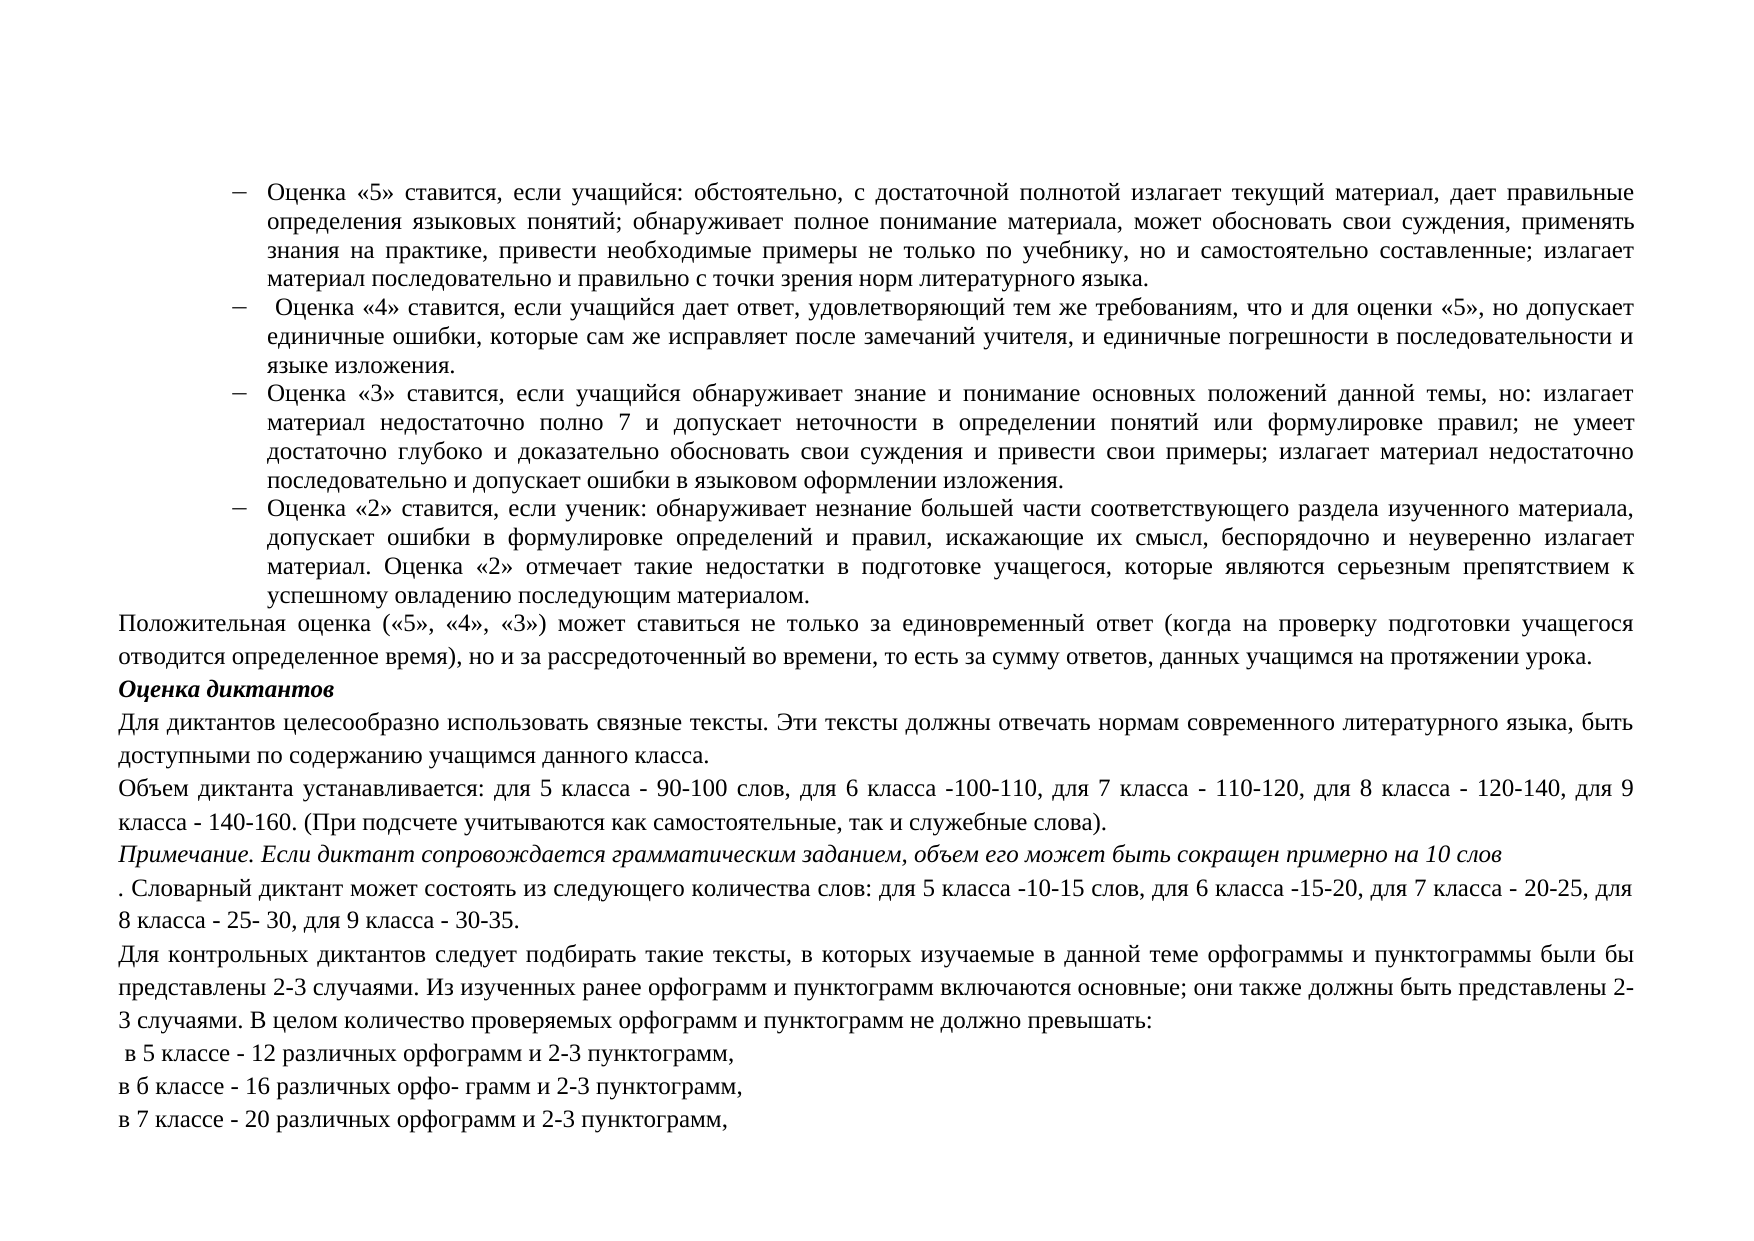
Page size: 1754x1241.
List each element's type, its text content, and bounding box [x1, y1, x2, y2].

text в 5 классе - 12 различных орфограмм и 2-3 пунктограмм, [118, 1038, 1636, 1066]
text Положительная оценка («5», «4», «3») может ставиться не только за единовременный ответ (когда на проверку подготовки учащегося отводится определенное время), но и за рассредоточенный во времени, то есть за сумму ответов, данных учащимся на протяжении урока. [118, 608, 1636, 670]
text в б классе - 16 различных орфо- грамм и 2-3 пунктограмм, [118, 1071, 1636, 1099]
list Оценка «3» ставится, если учащийся обнаруживает знание и понимание основных положений данной темы, но: излагает материал недостаточно полно 7 и допускает неточности в определении понятий или формулировке правил; не умеет достаточно глубоко и доказательно обосновать свои суждения и привести свои примеры; излагает материал недостаточно последовательно и допускает ошибки в языковом оформлении изложения. [229, 378, 1636, 493]
list Оценка «2» ставится, если ученик: обнаруживает незнание большей части соответствующего раздела изученного материала, допускает ошибки в формулировке определений и правил, искажающие их смысл, беспорядочно и неуверенно излагает материал. Оценка «2» отмечает такие недостатки в подготовке учащегося, которые являются серьезным препятствием к успешному овладению последующим материалом. [229, 493, 1636, 608]
text . Словарный диктант может состоять из следующего количества слов: для 5 класса -10-15 слов, для 6 класса -15-20, для 7 класса - 20-25, для 8 класса - 25- 30, для 9 класса - 30-35. [118, 873, 1636, 934]
text Для контрольных диктантов следует подбирать такие тексты, в которых изучаемые в данной теме орфограммы и пунктограммы были бы представлены 2-3 случаями. Из изученных ранее орфограмм и пунктограмм включаются основные; они также должны быть представлены 2-3 случаями. В целом количество проверяемых орфограмм и пунктограмм не должно превышать: [118, 939, 1636, 1033]
text Для диктантов целесообразно использовать связные тексты. Эти тексты должны отвечать нормам современного литературного языка, быть доступными по содержанию учащимся данного класса. [118, 707, 1636, 769]
text Оценка диктантов [118, 674, 1636, 703]
list Оценка «4» ставится, если учащийся дает ответ, удовлетворяющий тем же требованиям, что и для оценки «5», но допускает единичные ошибки, которые сам же исправляет после замечаний учителя, и единичные погрешности в последовательности и языке изложения. [229, 292, 1636, 378]
text в 7 классе - 20 различных орфограмм и 2-3 пунктограмм, [118, 1104, 1636, 1132]
text Объем диктанта устанавливается: для 5 класса - 90-100 слов, для 6 класса -100-110, для 7 класса - 110-120, для 8 класса - 120-140, для 9 класса - 140-160. (При подсчете учитываются как самостоятельные, так и служебные слова). [118, 773, 1636, 835]
text Примечание. Если диктант сопровождается грамматическим заданием, объем его может быть сокращен примерно на 10 слов [118, 839, 1636, 868]
list Оценка «5» ставится, если учащийся: обстоятельно, с достаточной полнотой излагает текущий материал, дает правильные определения языковых понятий; обнаруживает полное понимание материала, может обосновать свои суждения, применять знания на практике, привести необходимые примеры не только по учебнику, но и самостоятельно составленные; излагает материал последовательно и правильно с точки зрения норм литературного языка. [229, 177, 1636, 292]
